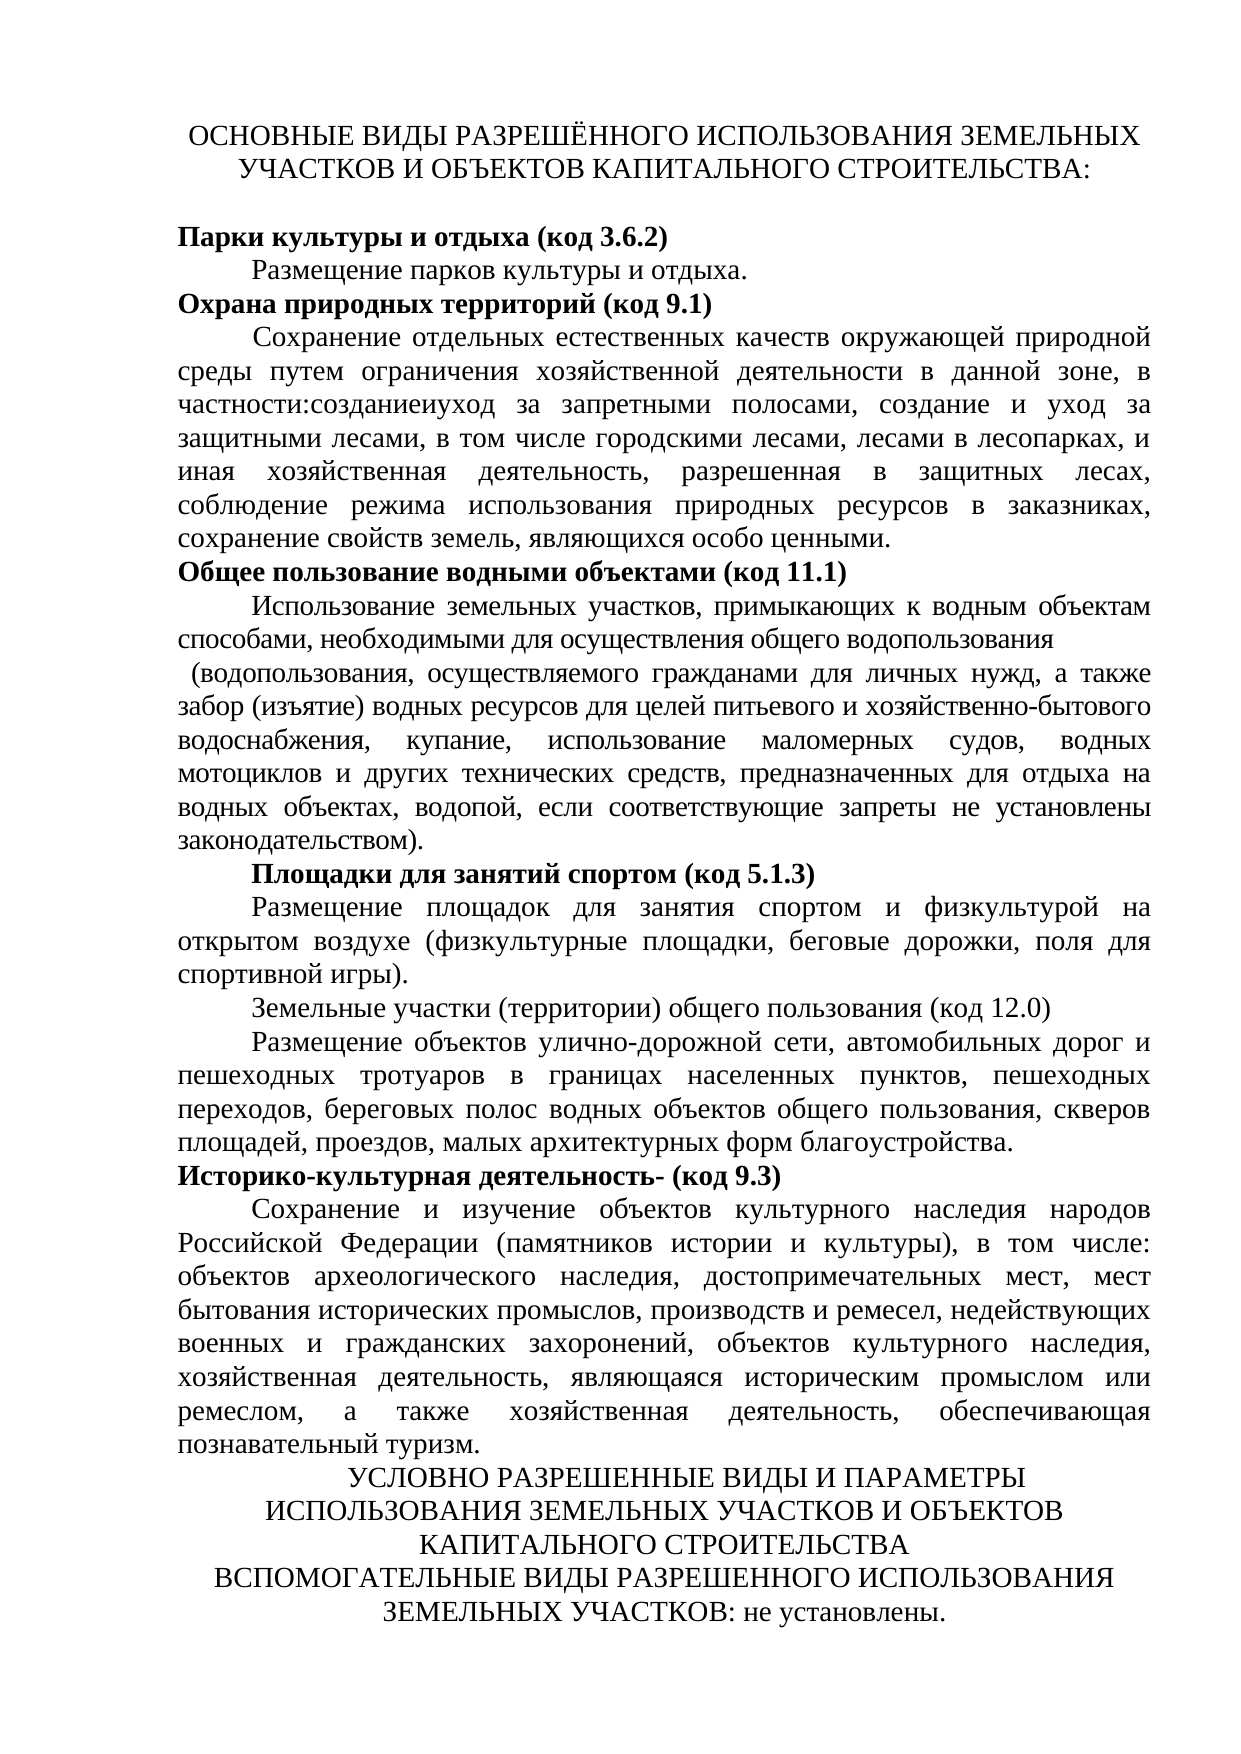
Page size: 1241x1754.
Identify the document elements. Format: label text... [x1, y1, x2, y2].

text Площадки для занятий спортом (код 5.1.3) [177, 856, 1152, 889]
text (водопользования, осуществляемого гражданами для личных нужд, а также забор (изъятие) водных ресурсов для целей питьевого и хозяйственно-бытового водоснабжения, купание, использование маломерных судов, водных мотоциклов и других технических средств, предназначенных для отдыха на водных объектах, водопой, если соответствующие запреты не установлены законодательством). [177, 655, 1152, 856]
text Историко-культурная деятельность- (код 9.3) [177, 1158, 1152, 1191]
text Использование земельных участков, примыкающих к водным объектам способами, необходимыми для осуществления общего водопользования [177, 588, 1152, 655]
text Сохранение отдельных естественных качеств окружающей природной среды путем ограничения хозяйственной деятельности в данной зоне, в частности:созданиеиуход за запретными полосами, создание и уход за защитными лесами, в том числе городскими лесами, лесами в лесопарках, и иная хозяйственная деятельность, разрешенная в защитных лесах, соблюдение режима использования природных ресурсов в заказниках, сохранение свойств земель, являющихся особо ценными. [177, 319, 1152, 554]
text Размещение площадок для занятия спортом и физкультурой на открытом воздухе (физкультурные площадки, беговые дорожки, поля для спортивной игры). [177, 889, 1152, 990]
list ОСНОВНЫЕ ВИДЫ РАЗРЕШЁННОГО ИСПОЛЬЗОВАНИЯ ЗЕМЕЛЬНЫХ УЧАСТКОВ И ОБЪЕКТОВ КАПИТАЛЬНОГО СТРОИТЕЛЬСТВА: [177, 118, 1152, 185]
text Сохранение и изучение объектов культурного наследия народов Российской Федерации (памятников истории и культуры), в том числе: объектов археологического наследия, достопримечательных мест, мест бытования исторических промыслов, производств и ремесел, недействующих военных и гражданских захоронений, объектов культурного наследия, хозяйственная деятельность, являющаяся историческим промыслом или ремеслом, а также хозяйственная деятельность, обеспечивающая познавательный туризм. [177, 1191, 1152, 1460]
text Охрана природных территорий (код 9.1) [177, 286, 1152, 319]
text Земельные участки (территории) общего пользования (код 12.0) [177, 990, 1152, 1024]
text ВСПОМОГАТЕЛЬНЫЕ ВИДЫ РАЗРЕШЕННОГО ИСПОЛЬЗОВАНИЯ ЗЕМЕЛЬНЫХ УЧАСТКОВ: не установлены. [177, 1560, 1152, 1627]
text УСЛОВНО РАЗРЕШЕННЫЕ ВИДЫ И ПАРАМЕТРЫ ИСПОЛЬЗОВАНИЯ ЗЕМЕЛЬНЫХ УЧАСТКОВ И ОБЪЕКТОВ КАПИТАЛЬНОГО СТРОИТЕЛЬСТВА [177, 1460, 1152, 1560]
text Парки культуры и отдыха (код 3.6.2) [177, 219, 1152, 252]
text Общее пользование водными объектами (код 11.1) [177, 554, 1152, 588]
text Размещение парков культуры и отдыха. [177, 252, 1152, 286]
text Размещение объектов улично-дорожной сети, автомобильных дорог и пешеходных тротуаров в границах населенных пунктов, пешеходных переходов, береговых полос водных объектов общего пользования, скверов площадей, проездов, малых архитектурных форм благоустройства. [177, 1024, 1152, 1158]
